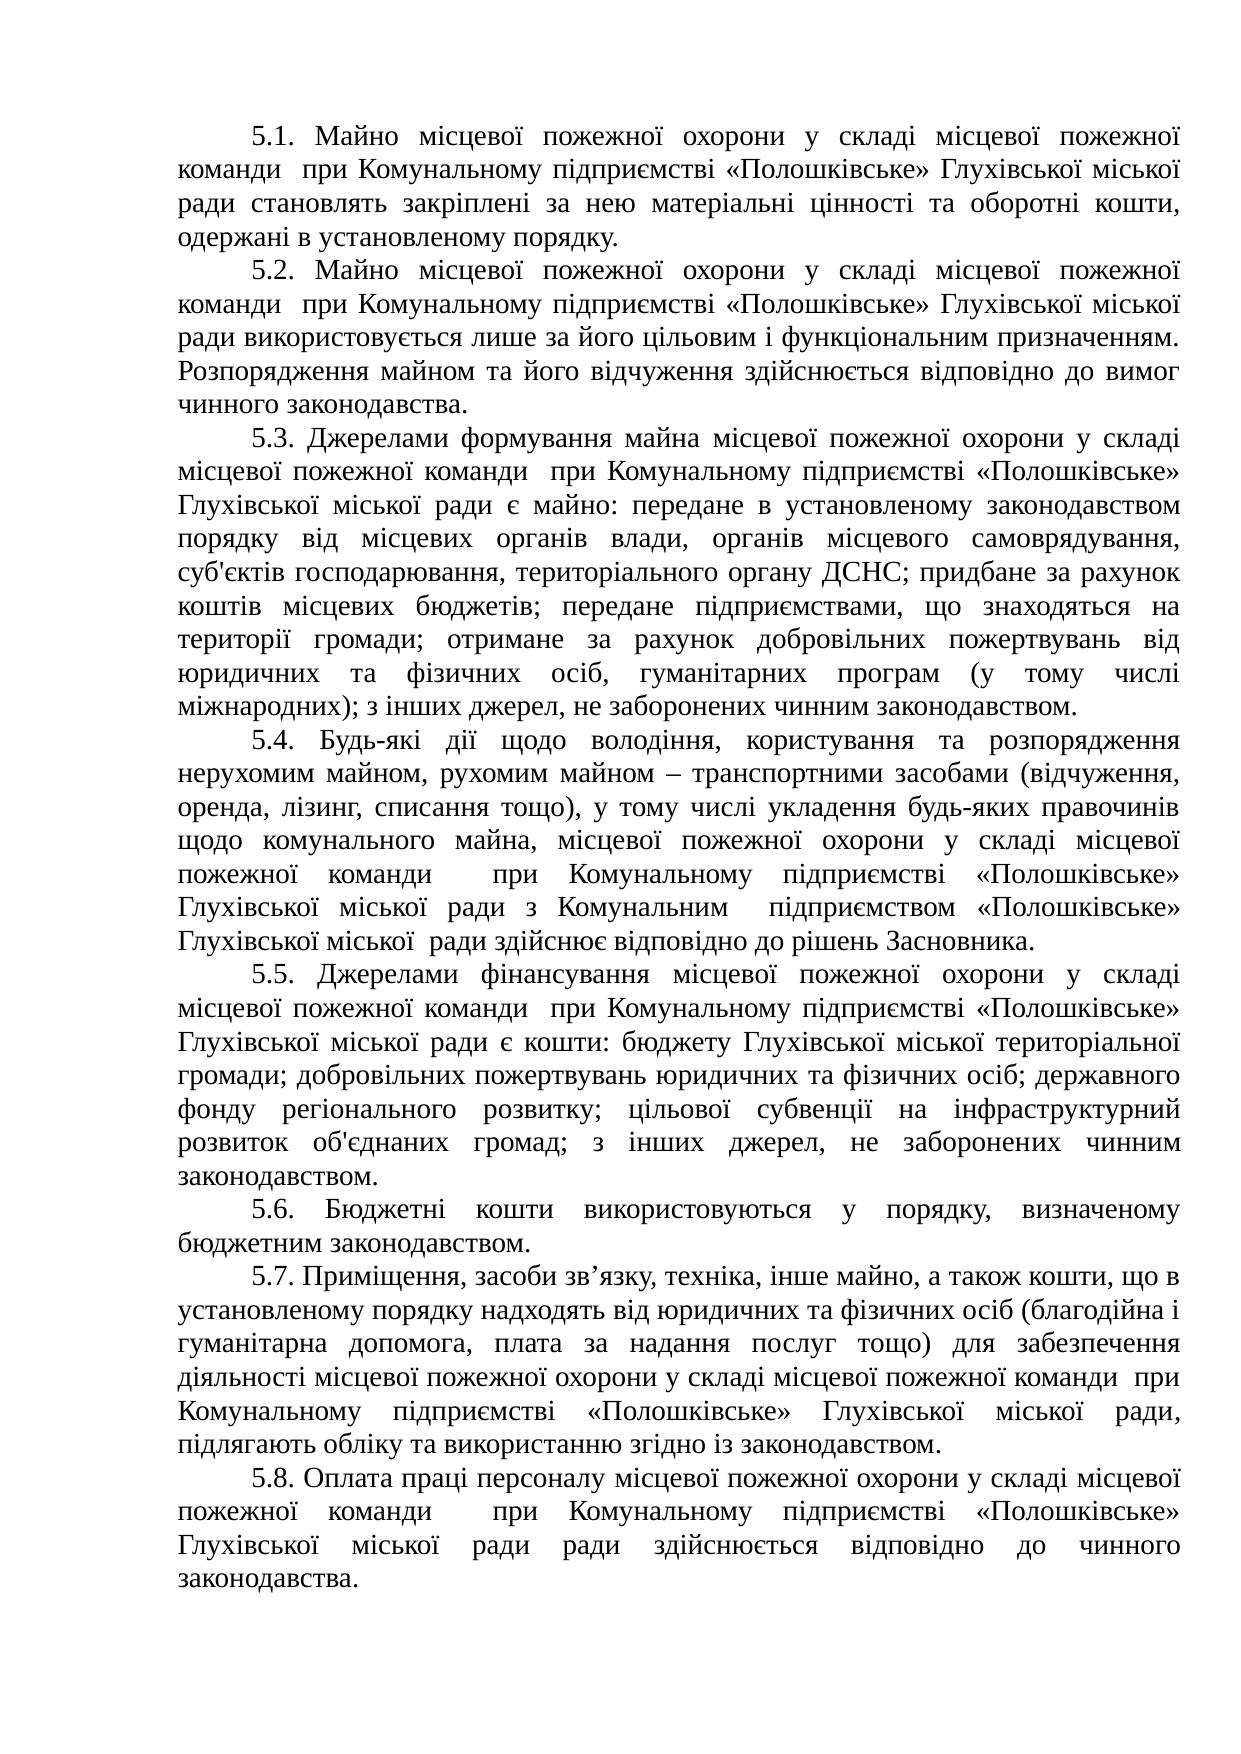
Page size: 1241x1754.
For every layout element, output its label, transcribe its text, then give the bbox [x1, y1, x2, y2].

list 5.7. Приміщення, засоби зв’язку, техніка, інше майно, а також кошти, що в установленому порядку надходять від юридичних та фізичних осіб (благодійна і гуманітарна допомога, плата за надання послуг тощо) для забезпечення діяльності місцевої пожежної охорони у складі місцевої пожежної команди при Комунальному підприємстві «Полошківське» Глухівської міської ради, підлягають обліку та використанню згідно із законодавством. [177, 1258, 1181, 1393]
list 5.6. Бюджетні кошти використовуються у порядку, визначеному бюджетним законодавством. [177, 1191, 1181, 1258]
list 5.1. Майно місцевої пожежної охорони у складі місцевої пожежної команди при Комунальному підприємстві «Полошківське» Глухівської міської ради становлять закріплені за нею матеріальні цінності та оборотні кошти, одержані в установленому порядку. [177, 185, 1181, 252]
list 5.3. Джерелами формування майна місцевої пожежної охорони у складі місцевої пожежної команди при Комунальному підприємстві «Полошківське» Глухівської міської ради є майно: передане в установленому законодавством порядку від місцевих органів влади, органів місцевого самоврядування, суб'єктів господарювання, територіального органу ДСНС; придбане за рахунок коштів місцевих бюджетів; передане підприємствами, що знаходяться на території громади; отримане за рахунок добровільних пожертвувань від юридичних та фізичних осіб, гуманітарних програм (у тому числі міжнародних); з інших джерел, не заборонених чинним законодавством. [177, 487, 1181, 722]
list 5.8. Оплата праці персоналу місцевої пожежної охорони у складі місцевої пожежної команди при Комунальному підприємстві «Полошківське» Глухівської міської ради ради здійснюється відповідно до чинного законодавства. [177, 1527, 1181, 1594]
list 5.4. Будь-які дії щодо володіння, користування та розпорядження нерухомим майном, рухомим майном – транспортними засобами (відчуження, оренда, лізинг, списання тощо), у тому числі укладення будь-яких правочинів щодо комунального майна, місцевої пожежної охорони у складі місцевої пожежної команди при Комунальному підприємстві «Полошківське» Глухівської міської ради з Комунальним підприємством «Полошківське» Глухівської міської ради здійснює відповідно до рішень Засновника. [177, 722, 1181, 957]
list 5.5. Джерелами фінансування місцевої пожежної охорони у складі місцевої пожежної команди при Комунальному підприємстві «Полошківське» Глухівської міської ради є кошти: бюджету Глухівської міської територіальної громади; добровільних пожертвувань юридичних та фізичних осіб; державного фонду регіонального розвитку; цільової субвенції на інфраструктурний розвиток об'єднаних громад; з інших джерел, не заборонених чинним законодавством. [177, 1024, 1181, 1191]
list 5.2. Майно місцевої пожежної охорони у складі місцевої пожежної команди при Комунальному підприємстві «Полошківське» Глухівської міської ради використовується лише за його цільовим і функціональним призначенням. Розпорядження майном та його відчуження здійснюється відповідно до вимог чинного законодавства. [177, 319, 1181, 420]
list 5.8. Оплата праці персоналу місцевої пожежної охорони у складі місцевої пожежної команди при Комунальному підприємстві «Полошківське» Глухівської міської ради ради здійснюється відповідно до чинного законодавства. [177, 1460, 614, 1493]
list 5.7. Приміщення, засоби зв’язку, техніка, інше майно, а також кошти, що в установленому порядку надходять від юридичних та фізичних осіб (благодійна і гуманітарна допомога, плата за надання послуг тощо) для забезпечення діяльності місцевої пожежної охорони у складі місцевої пожежної команди при Комунальному підприємстві «Полошківське» Глухівської міської ради, підлягають обліку та використанню згідно із законодавством. [177, 1393, 1181, 1460]
